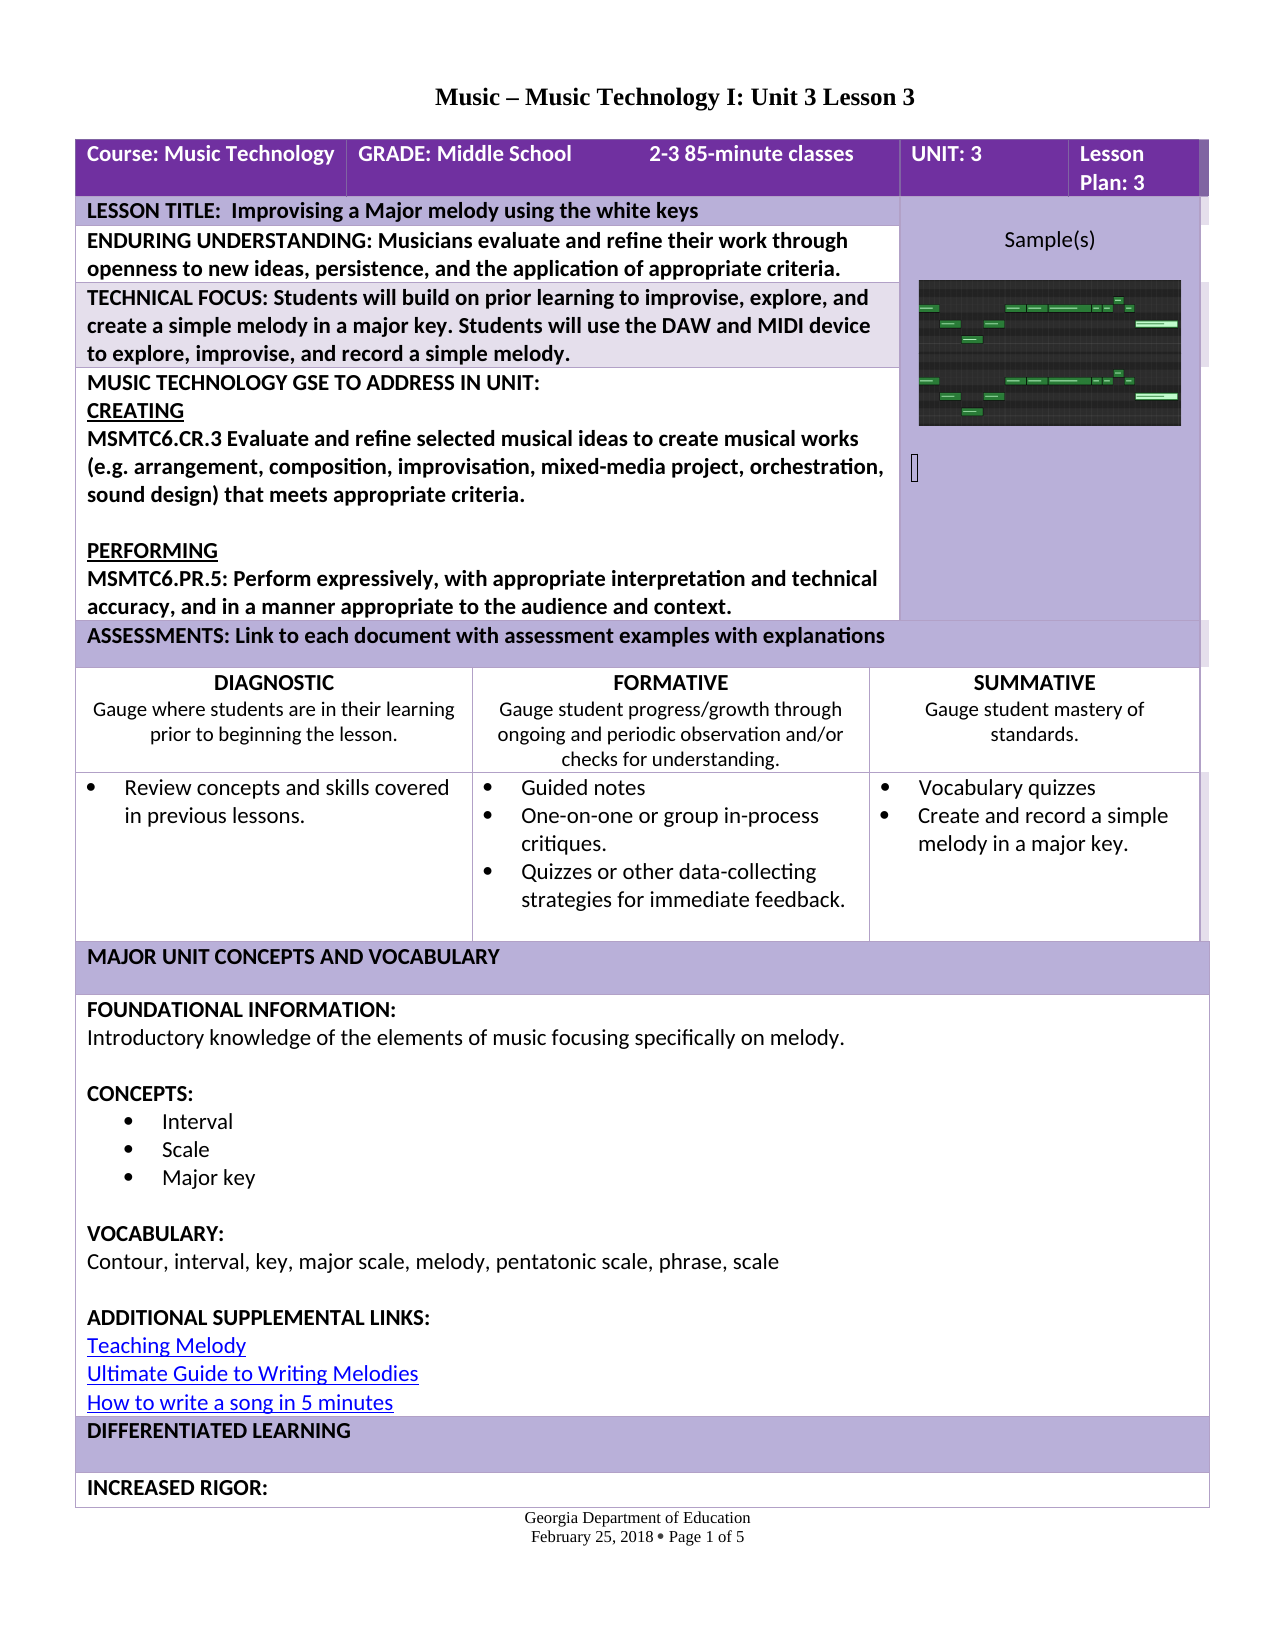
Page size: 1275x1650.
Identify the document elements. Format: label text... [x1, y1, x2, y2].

picture [918, 280, 1182, 426]
table_cell ASSESSMENTS: Link to each document with assessment examples with explanations [76, 621, 1199, 667]
table_header Lesson Plan: 3 [1069, 140, 1199, 196]
table_cell DIFFERENTIATED LEARNING [76, 1417, 1209, 1472]
table_cell Sample(s) [901, 197, 1199, 620]
table_cell FORMATIVE Gauge student progress/growth through ongoing and periodic observation and/or checks for understanding. [473, 668, 869, 772]
table_cell DIAGNOSTIC Gauge where students are in their learning prior to beginning the lesson. [76, 668, 472, 772]
table_cell Vocabulary quizzes Create and record a simple melody in a major key. [870, 773, 1199, 941]
table_cell TECHNICAL FOCUS: Students will build on prior learning to improvise, explore, and create a simple melody in a major key. Students will use the DAW and MIDI device to explore, improvise, and record a simple melody. [76, 283, 899, 367]
table_cell MAJOR UNIT CONCEPTS AND VOCABULARY [76, 942, 1209, 994]
table_cell SUMMATIVE Gauge student mastery of standards. [870, 668, 1199, 772]
table_cell LESSON TITLE: Improvising a Major melody using the white keys [76, 197, 899, 225]
table_cell Guided notes One-on-one or group in-process critiques. Quizzes or other data-collecting strategies for immediate feedback. [473, 773, 869, 941]
table_header UNIT: 3 [901, 140, 1068, 196]
table_cell Review concepts and skills covered in previous lessons. [76, 773, 472, 941]
table_header GRADE: Middle School 2-3 85-minute classes [347, 140, 899, 196]
table_header Course: Music Technology [76, 140, 346, 196]
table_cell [76, 1473, 1209, 1507]
table_cell ENDURING UNDERSTANDING: Musicians evaluate and refine their work through openness to new ideas, persistence, and the application of appropriate criteria. [76, 226, 899, 282]
table_cell FOUNDATIONAL INFORMATION: Introductory knowledge of the elements of music focusing specifically on melody. CONCEPTS: Interval Scale Major key VOCABULARY: Contour, interval, key, major scale, melody, pentatonic scale, phrase, scale Additional Supplemental Links: Teaching Melody Ultimate Guide to Writing Melodies How to write a song in 5 minutes [76, 995, 1209, 1416]
table_cell MUSIC TECHNOLOGY GSE TO ADDRESS IN UNIT: CREATING MSMTC6.CR.3 Evaluate and refine selected musical ideas to create musical works (e.g. arrangement, composition, improvisation, mixed-media project, orchestration, sound design) that meets appropriate criteria. PERFORMING MSMTC6.PR.5: Perform expressively, with appropriate interpretation and technical accuracy, and in a manner appropriate to the audience and context. [76, 368, 899, 620]
